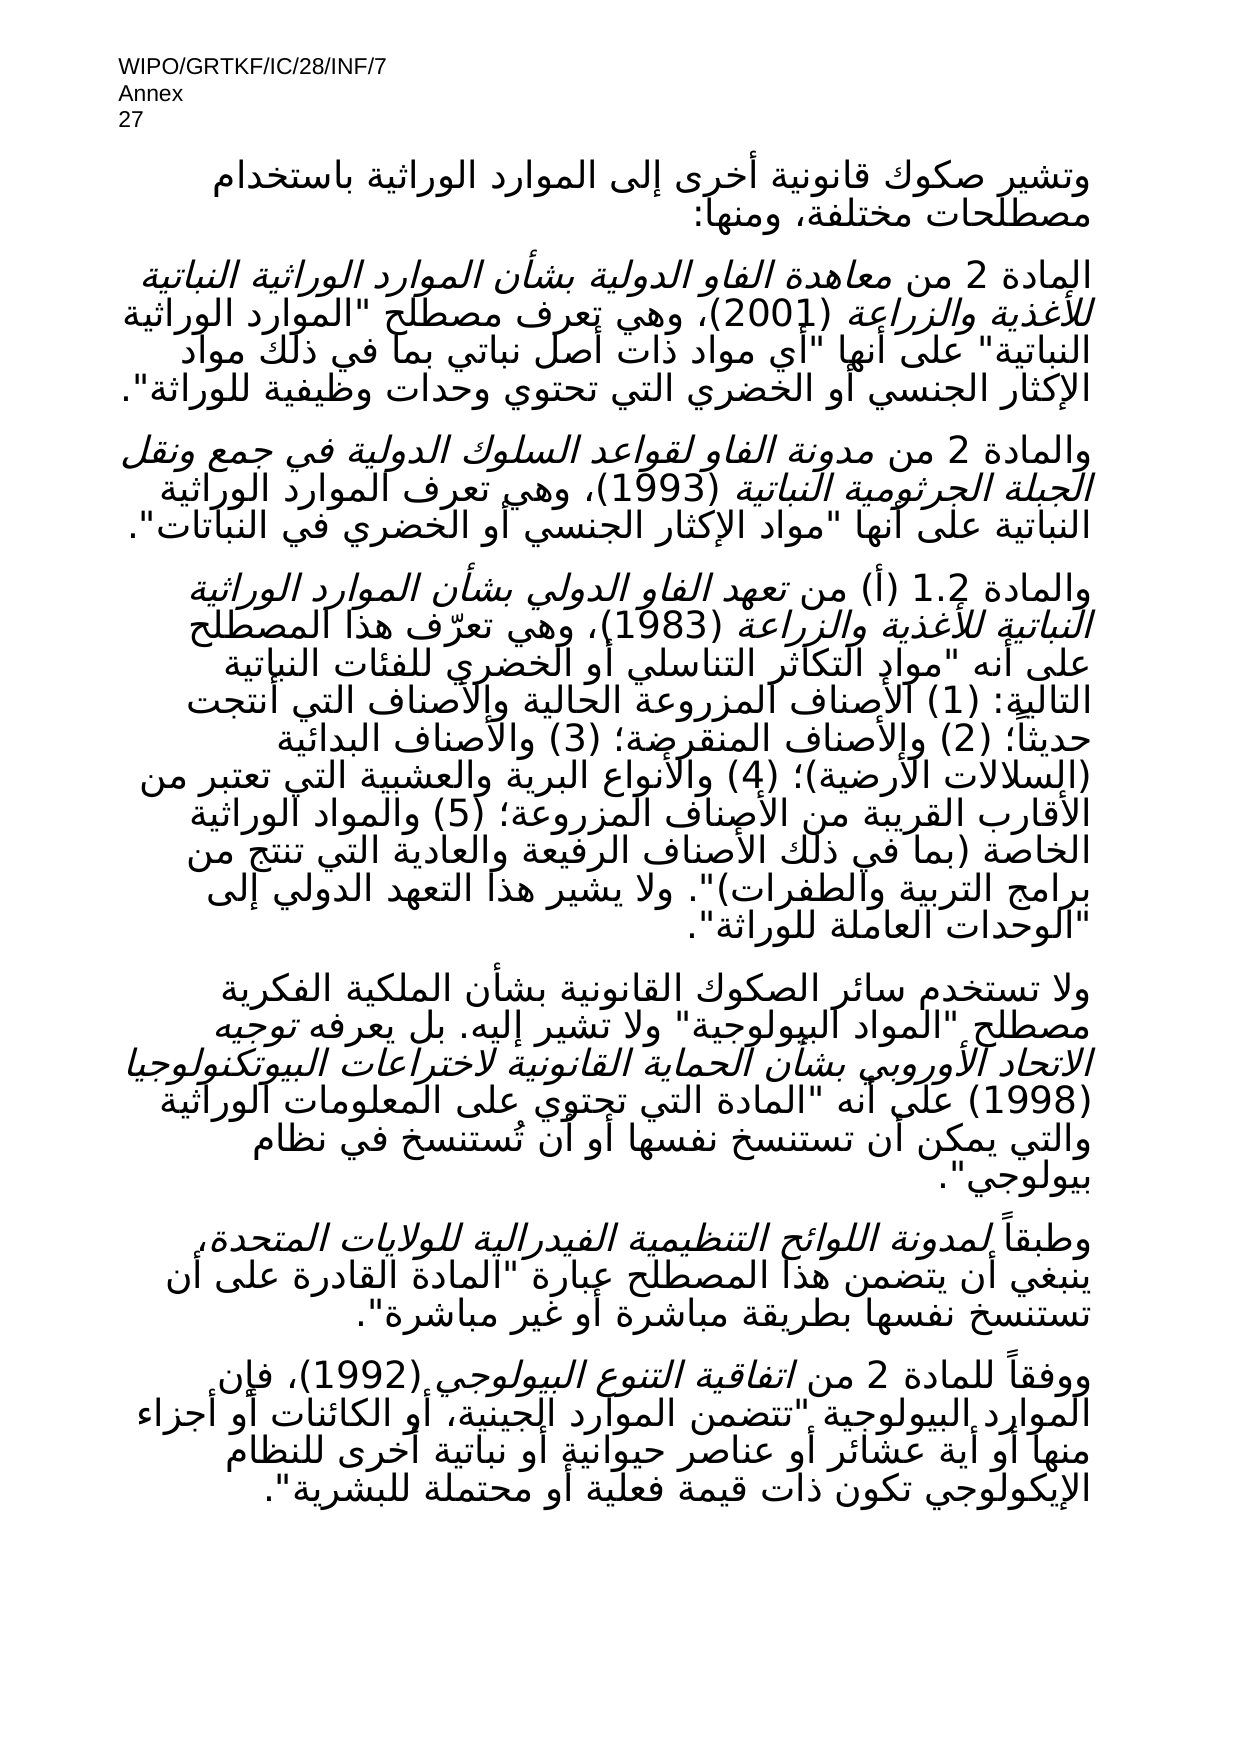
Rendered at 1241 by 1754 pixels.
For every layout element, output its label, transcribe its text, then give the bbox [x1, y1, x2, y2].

text ولا تستخدم سائر الصكوك القانونية بشأن الملكية الفكرية مصطلح "المواد البيولوجية" ولا تشير إليه. بل يعرفه توجيه الاتحاد الأوروبي بشأن الحماية القانونية لاختراعات البيوتكنولوجيا (1998) على أنه "المادة التي تحتوي على المعلومات الوراثية والتي يمكن أن تستنسخ نفسها أو أن تُستنسخ في نظام بيولوجي". [118, 971, 1092, 1196]
text المادة 2 من معاهدة الفاو الدولية بشأن الموارد الوراثية النباتية للأغذية والزراعة (2001)، وهي تعرف مصطلح "الموارد الوراثية النباتية" على أنها "أي مواد ذات أصل نباتي بما في ذلك مواد الإكثار الجنسي أو الخضري التي تحتوي وحدات وظيفية للوراثة". [118, 258, 1092, 408]
text والمادة 1.2 (أ) من تعهد الفاو الدولي بشأن الموارد الوراثية النباتية للأغذية والزراعة (1983)، وهي تعرّف هذا المصطلح على أنه "مواد التكاثر التناسلي أو الخضري للفئات النباتية التالية: (1) الأصناف المزروعة الحالية والأصناف التي أنتجت حديثاً؛ (2) والأصناف المنقرضة؛ (3) والأصناف البدائية (السلالات الأرضية)؛ (4) والأنواع البرية والعشبية التي تعتبر من الأقارب القريبة من الأصناف المزروعة؛ (5) والمواد الوراثية الخاصة (بما في ذلك الأصناف الرفيعة والعادية التي تنتج من برامج التربية والطفرات)". ولا يشير هذا التعهد الدولي إلى "الوحدات العاملة للوراثة". [118, 571, 1092, 946]
text وطبقاً لمدونة اللوائح التنظيمية الفيدرالية للولايات المتحدة، ينبغي أن يتضمن هذا المصطلح عبارة "المادة القادرة على أن تستنسخ نفسها بطريقة مباشرة أو غير مباشرة". [118, 1221, 1092, 1333]
text وتشير صكوك قانونية أخرى إلى الموارد الوراثية باستخدام مصطلحات مختلفة، ومنها: [118, 158, 1092, 233]
text والمادة 2 من مدونة الفاو لقواعد السلوك الدولية في جمع ونقل الجبلة الجرثومية النباتية (1993)، وهي تعرف الموارد الوراثية النباتية على أنها "مواد الإكثار الجنسي أو الخضري في النباتات". [118, 433, 1092, 546]
text ووفقاً للمادة 2 من اتفاقية التنوع البيولوجي (1992)، فإن الموارد البيولوجية "تتضمن الموارد الجينية، أو الكائنات أو أجزاء منها أو أية عشائر أو عناصر حيوانية أو نباتية أخرى للنظام الإيكولوجي تكون ذات قيمة فعلية أو محتملة للبشرية". [118, 1358, 1092, 1508]
